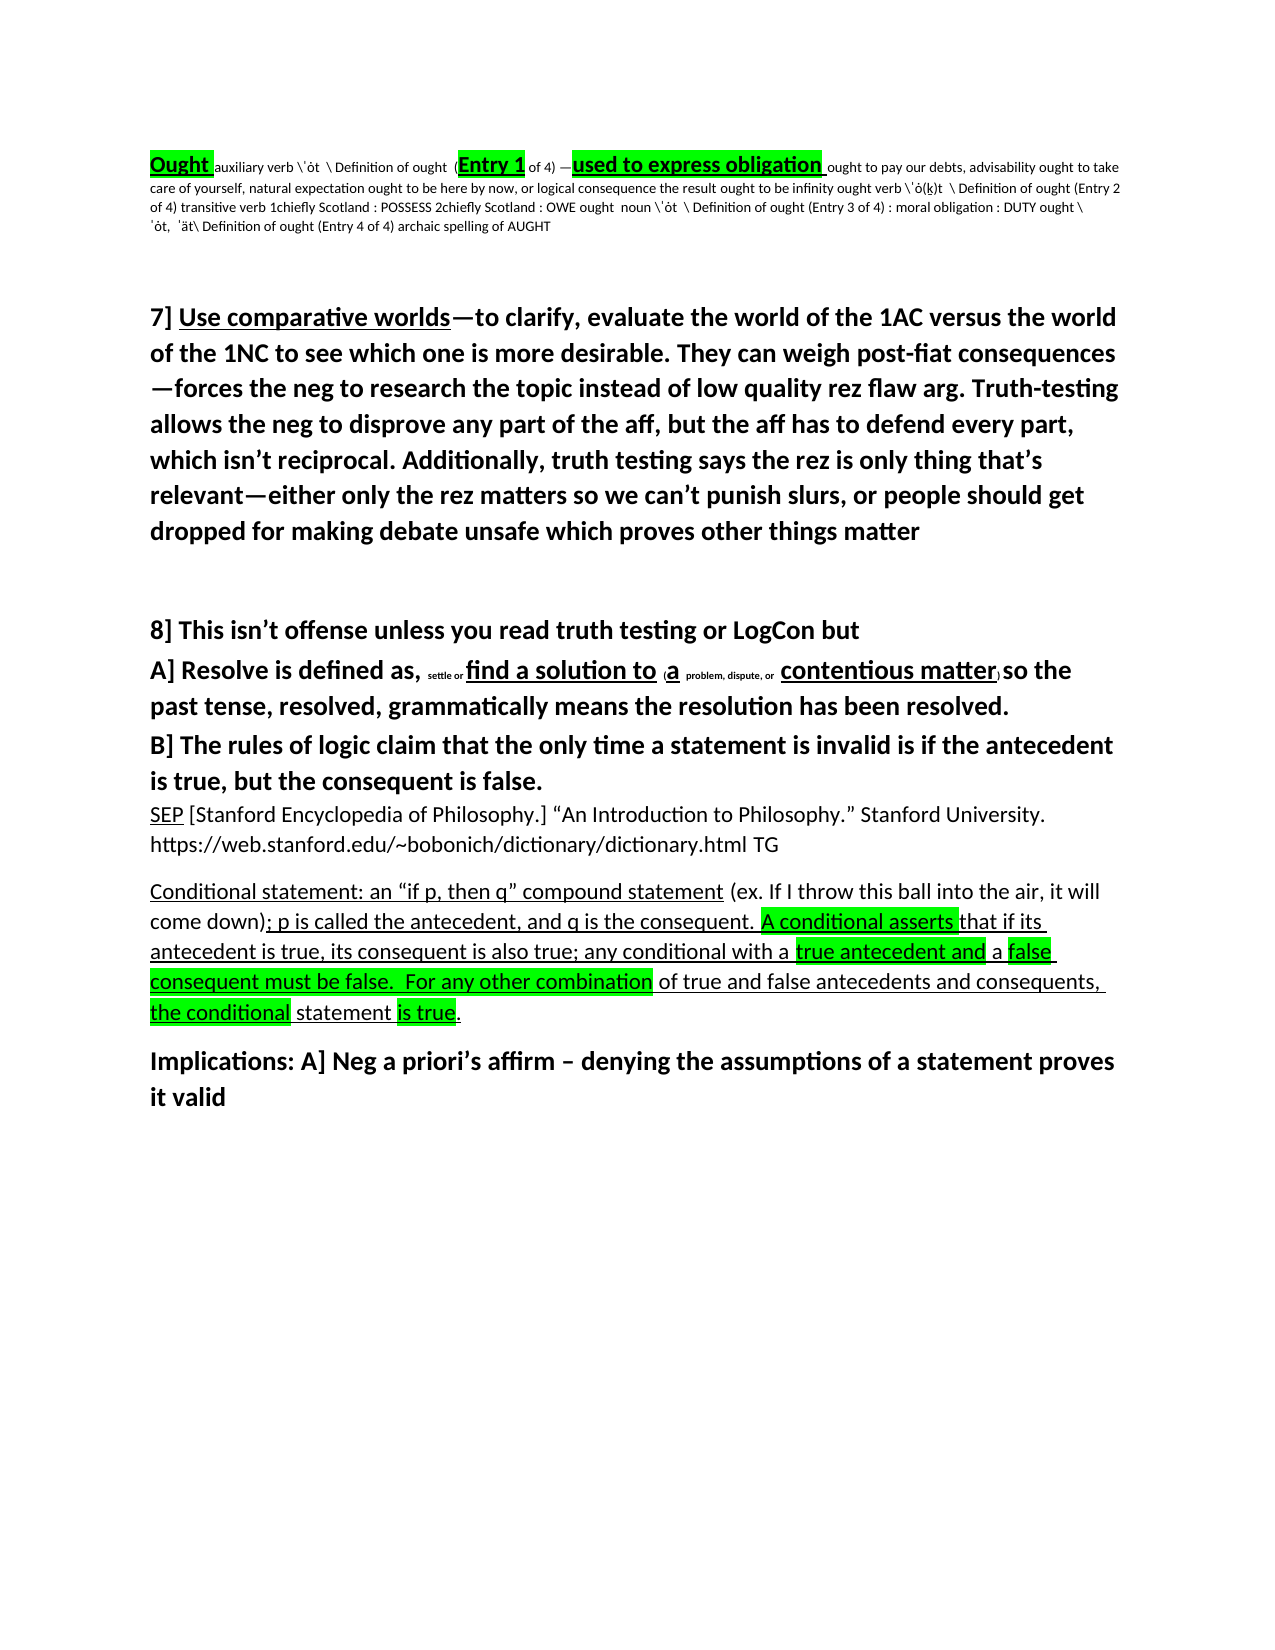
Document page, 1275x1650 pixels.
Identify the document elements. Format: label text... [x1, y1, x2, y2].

text SEP [Stanford Encyclopedia of Philosophy.] “An Introduction to Philosophy.” Stanford University. https://web.stanford.edu/~bobonich/dictionary/dictionary.html TG Massa [150, 800, 1125, 858]
text 7] Use comparative worlds—to clarify, evaluate the world of the 1AC versus the world of the 1NC to see which one is more desirable. They can weigh post-fiat consequences—forces the neg to research the topic instead of low quality rez flaw arg. Truth-testing allows the neg to disprove any part of the aff, but the aff has to defend every part, which isn’t reciprocal. Additionally, truth testing says the rez is only thing that’s relevant—either only the rez matters so we can’t punish slurs, or people should get dropped for making debate unsafe which proves other things matter [150, 300, 1125, 547]
text Implications: A] Neg a priori’s affirm – denying the assumptions of a statement proves it valid [150, 1044, 1125, 1113]
subtitle 8] This isn’t offense unless you read truth testing or LogCon but [150, 613, 1125, 646]
subtitle B] The rules of logic claim that the only time a statement is invalid is if the antecedent is true, but the consequent is false. [150, 728, 1125, 797]
text Conditional statement: an “if p, then q” compound statement (ex. If I throw this ball into the air, it will come down); p is called the antecedent, and q is the consequent. A conditional asserts that if its antecedent is true, its consequent is also true; any conditional with a true antecedent and a false consequent must be false. For any other combination of true and false antecedents and consequents, the conditional statement is true. [150, 877, 1125, 1026]
text Ought auxiliary verb \ˈȯt \ Definition of ought (Entry 1 of 4) —used to express obligation ought to pay our debts, advisability ought to take care of yourself, natural expectation ought to be here by now, or logical consequence the result ought to be infinity ought verb \ˈȯ(ḵ)t \ Definition of ought (Entry 2 of 4) transitive verb 1chiefly Scotland : POSSESS 2chiefly Scotland : OWE ought noun \ˈȯt \ Definition of ought (Entry 3 of 4) : moral obligation : DUTY ought \ˈȯt, ˈät\ Definition of ought (Entry 4 of 4) archaic spelling of AUGHT [150, 150, 1125, 236]
subtitle A] Resolve is defined as, settle or find a solution to (a problem, dispute, or contentious matter) so the past tense, resolved, grammatically means the resolution has been resolved. [150, 653, 1125, 722]
